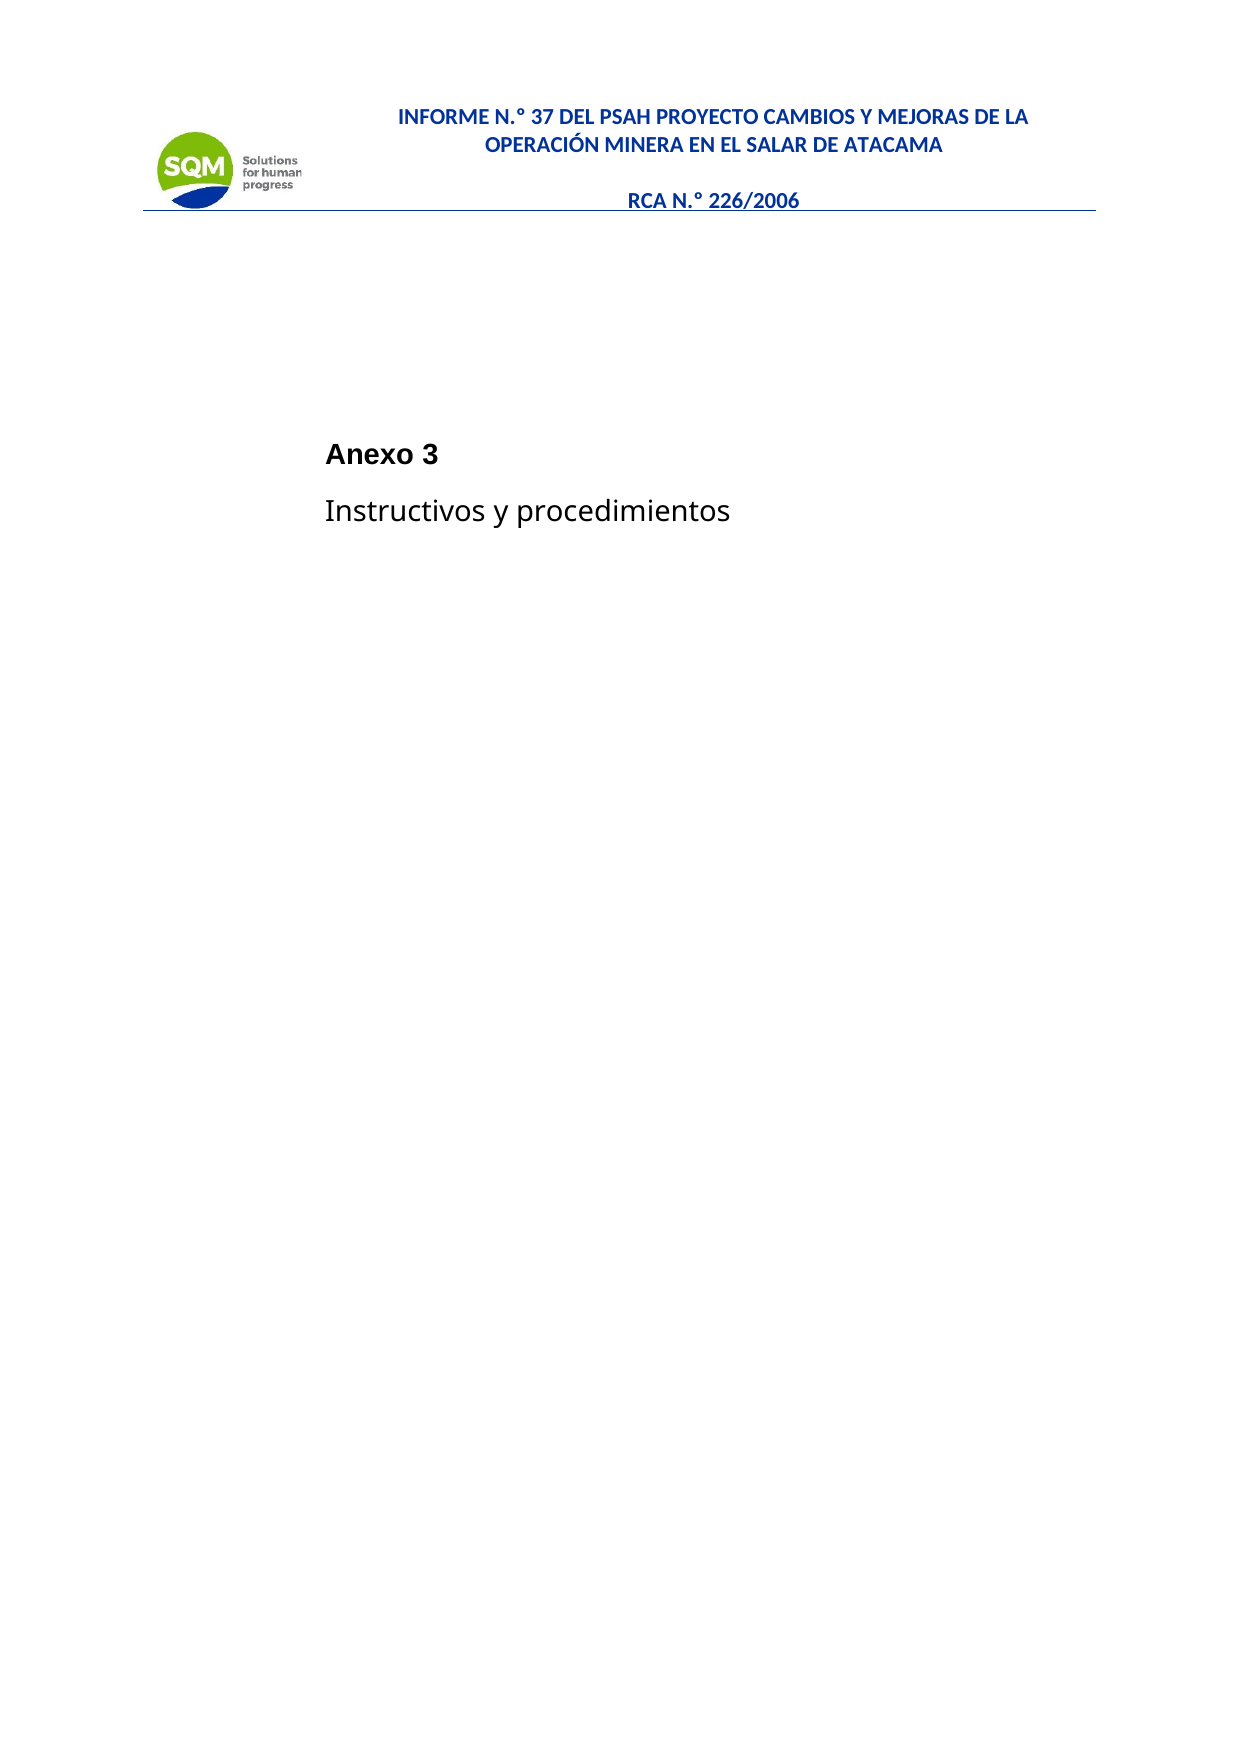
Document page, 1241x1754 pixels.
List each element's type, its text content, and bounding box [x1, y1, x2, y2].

text INFORME N.º 37 DEL PSAH PROYECTO CAMBIOS Y MEJORAS DE LA OPERACIÓN MINERA EN EL SALAR DE ATACAMA [398, 102, 1031, 158]
text RCA N.º 226/2006 [143, 186, 1115, 214]
picture [157, 131, 302, 186]
title Anexo 3 [325, 437, 1115, 471]
text Instructivos y procedimientos [325, 490, 1115, 530]
